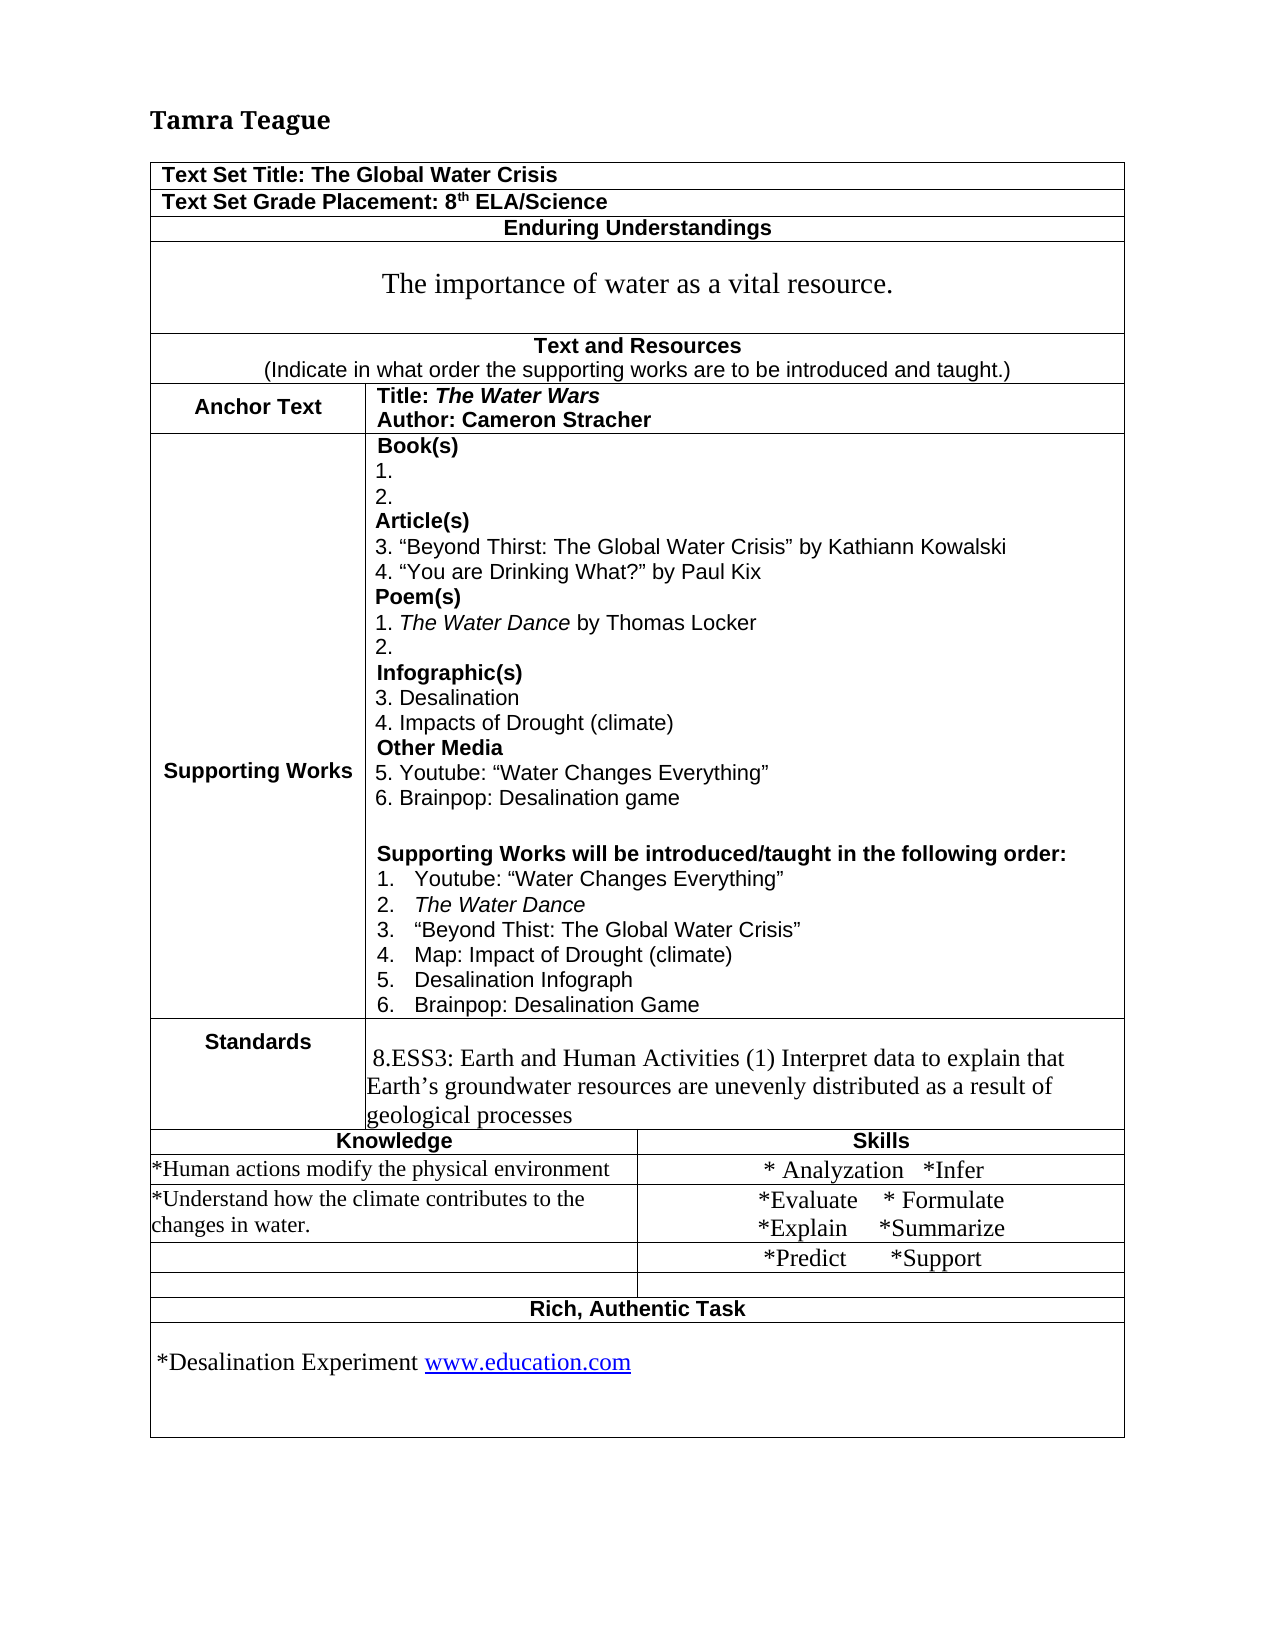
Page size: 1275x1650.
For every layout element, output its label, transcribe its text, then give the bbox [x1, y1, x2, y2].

table_cell *Predict *Support [638, 1243, 1124, 1272]
table_cell Standards [151, 1019, 365, 1129]
table_cell *Desalination Experiment www.education.com [151, 1323, 1124, 1437]
table_header Text Set Title: The Global Water Crisis [151, 163, 1124, 189]
table_cell 8.ESS3: Earth and Human Activities (1) Interpret data to explain that Earth’s groundwater resources are unevenly distributed as a result of geological processes [366, 1019, 1124, 1129]
table_cell Book(s) 1. 2. Article(s) 3. “Beyond Thirst: The Global Water Crisis” by Kathiann Kowalski 4. “You are Drinking What?” by Paul Kix Poem(s) 1. The Water Dance by Thomas Locker 2. Infographic(s) 3. Desalination 4. Impacts of Drought (climate) Other Media 5. Youtube: “Water Changes Everything” 6. Brainpop: Desalination game Supporting Works will be introduced/taught in the following order: Youtube: “Water Changes Everything” The Water Dance “Beyond Thist: The Global Water Crisis” Map: Impact of Drought (climate) Desalination Infograph Brainpop: Desalination Game [366, 434, 1124, 1018]
table_cell Knowledge [151, 1130, 637, 1154]
table_cell Skills [638, 1130, 1124, 1154]
table_cell Anchor Text [151, 384, 365, 433]
table_cell * Analyzation *Infer [638, 1155, 1124, 1184]
table_cell *Evaluate * Formulate *Explain *Summarize [638, 1185, 1124, 1242]
table_cell Rich, Authentic Task [151, 1298, 1124, 1322]
table_cell [638, 1273, 1124, 1297]
table_cell *Human actions modify the physical environment [151, 1155, 637, 1184]
table_cell Text Set Grade Placement: 8th ELA/Science [151, 190, 1124, 216]
subtitle Tamra Teague [150, 103, 1137, 137]
table_cell [151, 1273, 637, 1297]
table_cell The importance of water as a vital resource. [151, 242, 1124, 333]
table_cell *Understand how the climate contributes to the changes in water. [151, 1185, 637, 1242]
table_cell Enduring Understandings [151, 217, 1124, 241]
table_cell Supporting Works [151, 434, 365, 1018]
table_cell [151, 1243, 637, 1272]
table_cell Text and Resources (Indicate in what order the supporting works are to be introduced and taught.) [151, 334, 1124, 383]
table_cell Title: The Water Wars Author: Cameron Stracher [366, 384, 1124, 433]
